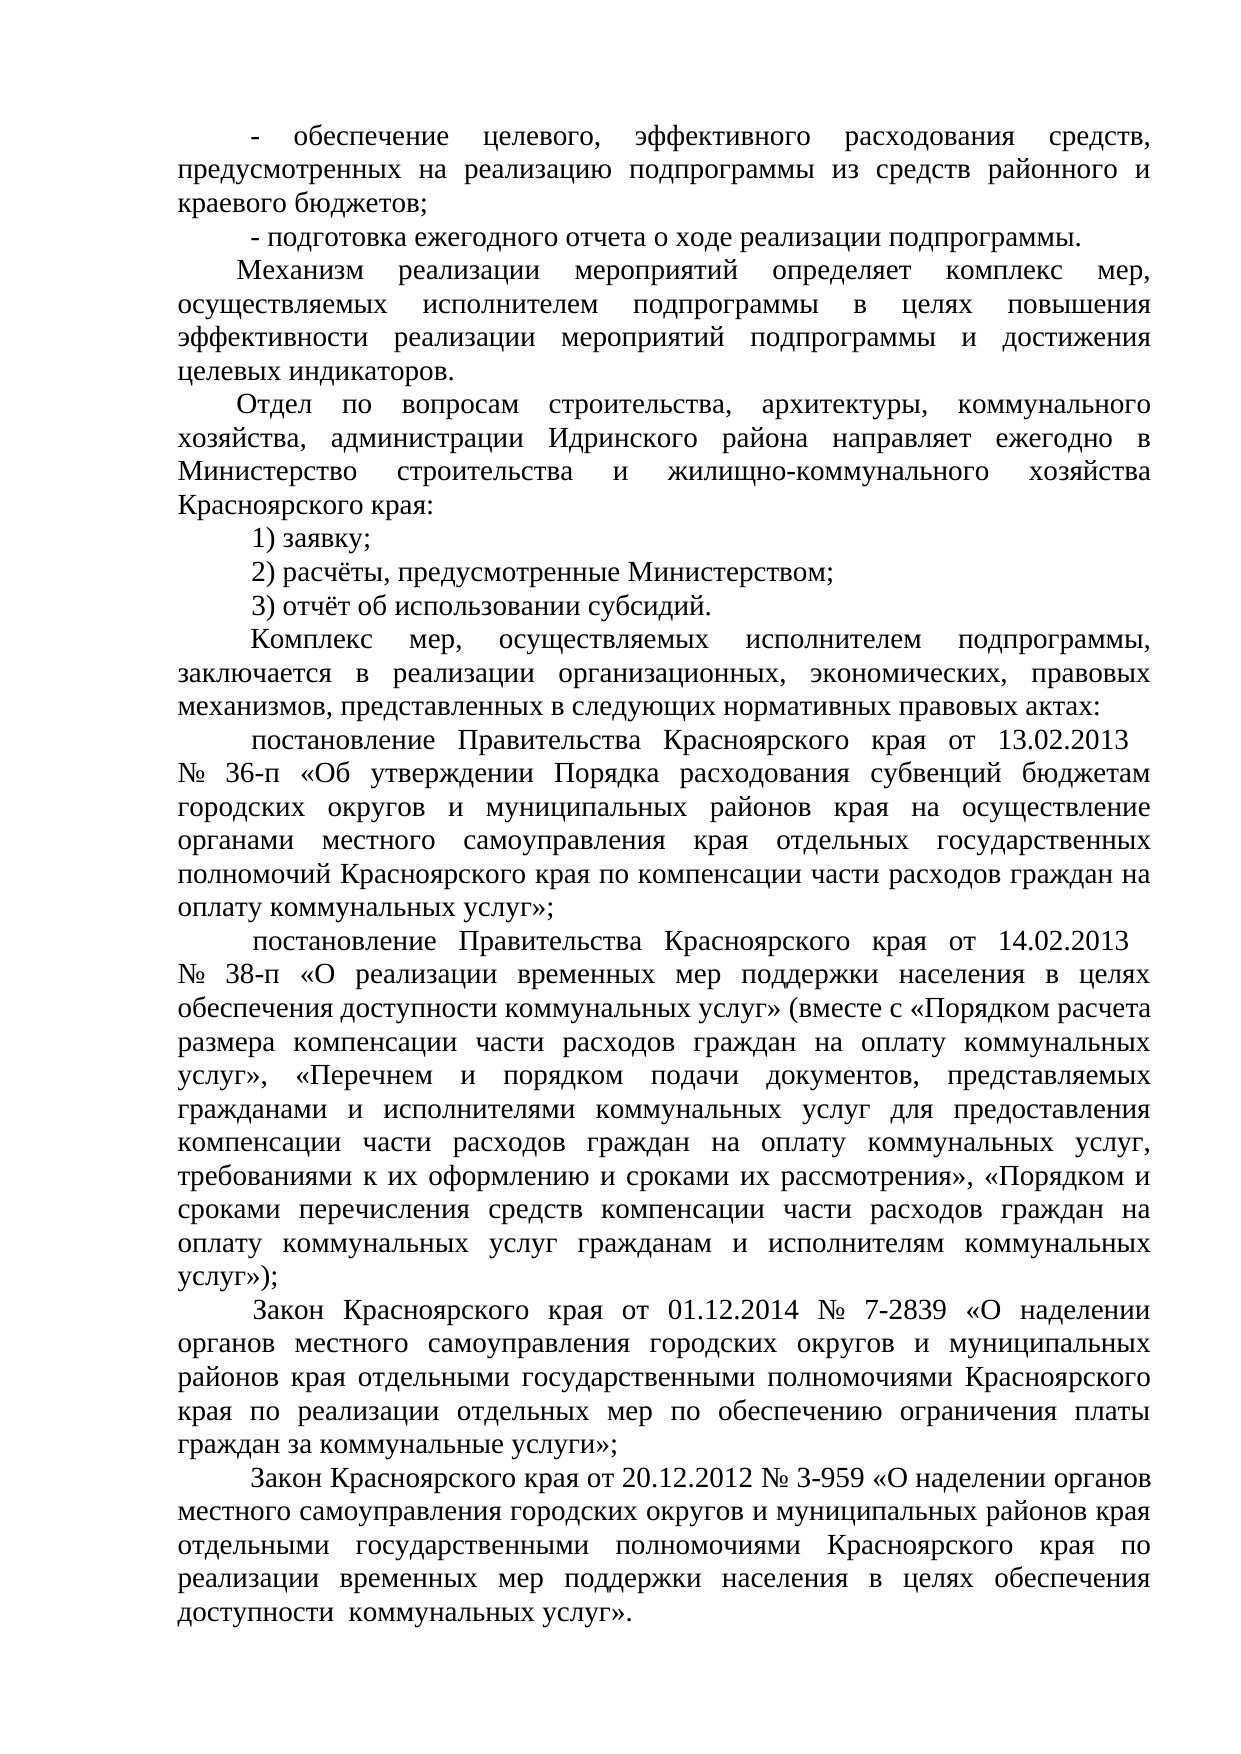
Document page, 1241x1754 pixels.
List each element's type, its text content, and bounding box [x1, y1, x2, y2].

text Комплекс мер, осуществляемых исполнителем подпрограммы, заключается в реализации организационных, экономических, правовых механизмов, представленных в следующих нормативных правовых актах: [177, 621, 1152, 722]
text 3) отчёт об использовании субсидий. [177, 588, 1152, 621]
text Закон Красноярского края от 01.12.2014 № 7-2839 «О наделении органов местного самоуправления городских округов и муниципальных районов края отдельными государственными полномочиями Красноярского края по реализации отдельных мер по обеспечению ограничения платы граждан за коммунальные услуги»; [177, 1292, 1152, 1460]
text Отдел по вопросам строительства, архитектуры, коммунального хозяйства, администрации Идринского района направляет ежегодно в Министерство строительства и жилищно-коммунального хозяйства Красноярского края: [177, 386, 1152, 521]
text Закон Красноярского края от 20.12.2012 № 3-959 «О наделении органов местного самоуправления городских округов и муниципальных районов края отдельными государственными полномочиями Красноярского края по реализации временных мер поддержки населения в целях обеспечения доступности коммунальных услуг». [177, 1460, 1152, 1627]
text Механизм реализации мероприятий определяет комплекс мер, осуществляемых исполнителем подпрограммы в целях повышения эффективности реализации мероприятий подпрограммы и достижения целевых индикаторов. [177, 252, 1152, 386]
text - подготовка ежегодного отчета о ходе реализации подпрограммы. [177, 219, 1152, 252]
text постановление Правительства Красноярского края от 14.02.2013 № 38-п «О реализации временных мер поддержки населения в целях обеспечения доступности коммунальных услуг» (вместе с «Порядком расчета размера компенсации части расходов граждан на оплату коммунальных услуг», «Перечнем и порядком подачи документов, представляемых гражданами и исполнителями коммунальных услуг для предоставления компенсации части расходов граждан на оплату коммунальных услуг, требованиями к их оформлению и сроками их рассмотрения», «Порядком и сроками перечисления средств компенсации части расходов граждан на оплату коммунальных услуг гражданам и исполнителям коммунальных услуг»); [177, 923, 1152, 1292]
text постановление Правительства Красноярского края от 13.02.2013 № 36-п «Об утверждении Порядка расходования субвенций бюджетам городских округов и муниципальных районов края на осуществление органами местного самоуправления края отдельных государственных полномочий Красноярского края по компенсации части расходов граждан на оплату коммунальных услуг»; [177, 722, 1152, 923]
text - обеспечение целевого, эффективного расходования средств, предусмотренных на реализацию подпрограммы из средств районного и краевого бюджетов; [177, 118, 1152, 219]
text 2) расчёты, предусмотренные Министерством; [177, 554, 1152, 588]
text 1) заявку; [177, 521, 1152, 554]
